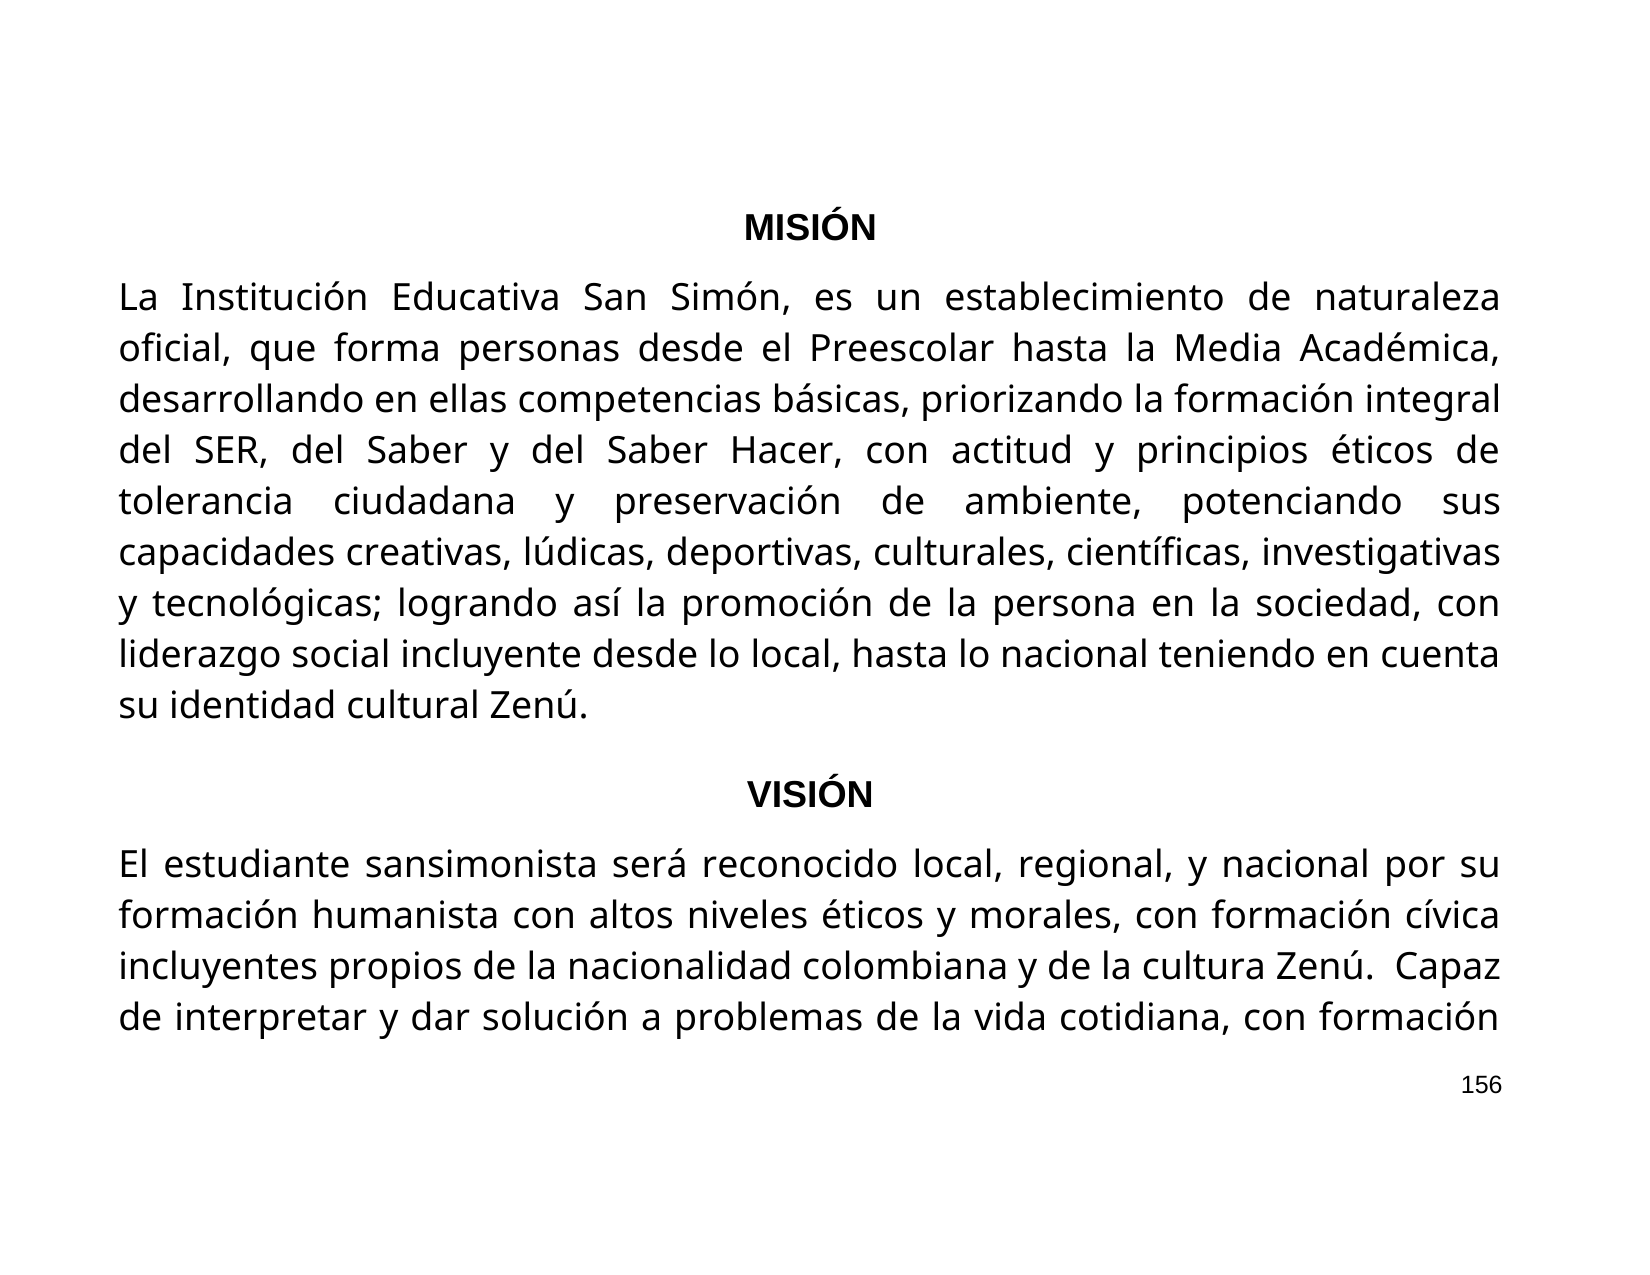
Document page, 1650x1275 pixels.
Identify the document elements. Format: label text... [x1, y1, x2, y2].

text La Institución Educativa San Simón, es un establecimiento de naturaleza oficial, que forma personas desde el Preescolar hasta la Media Académica, desarrollando en ellas competencias básicas, priorizando la formación integral del SER, del Saber y del Saber Hacer, con actitud y principios éticos de tolerancia ciudadana y preservación de ambiente, potenciando sus capacidades creativas, lúdicas, deportivas, culturales, científicas, investigativas y tecnológicas; logrando así la promoción de la persona en la sociedad, con liderazgo social incluyente desde lo local, hasta lo nacional teniendo en cuenta su identidad cultural Zenú. [118, 270, 1502, 729]
text VISIÓN [118, 772, 1502, 816]
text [118, 837, 1502, 1041]
text MISIÓN [118, 205, 1502, 248]
